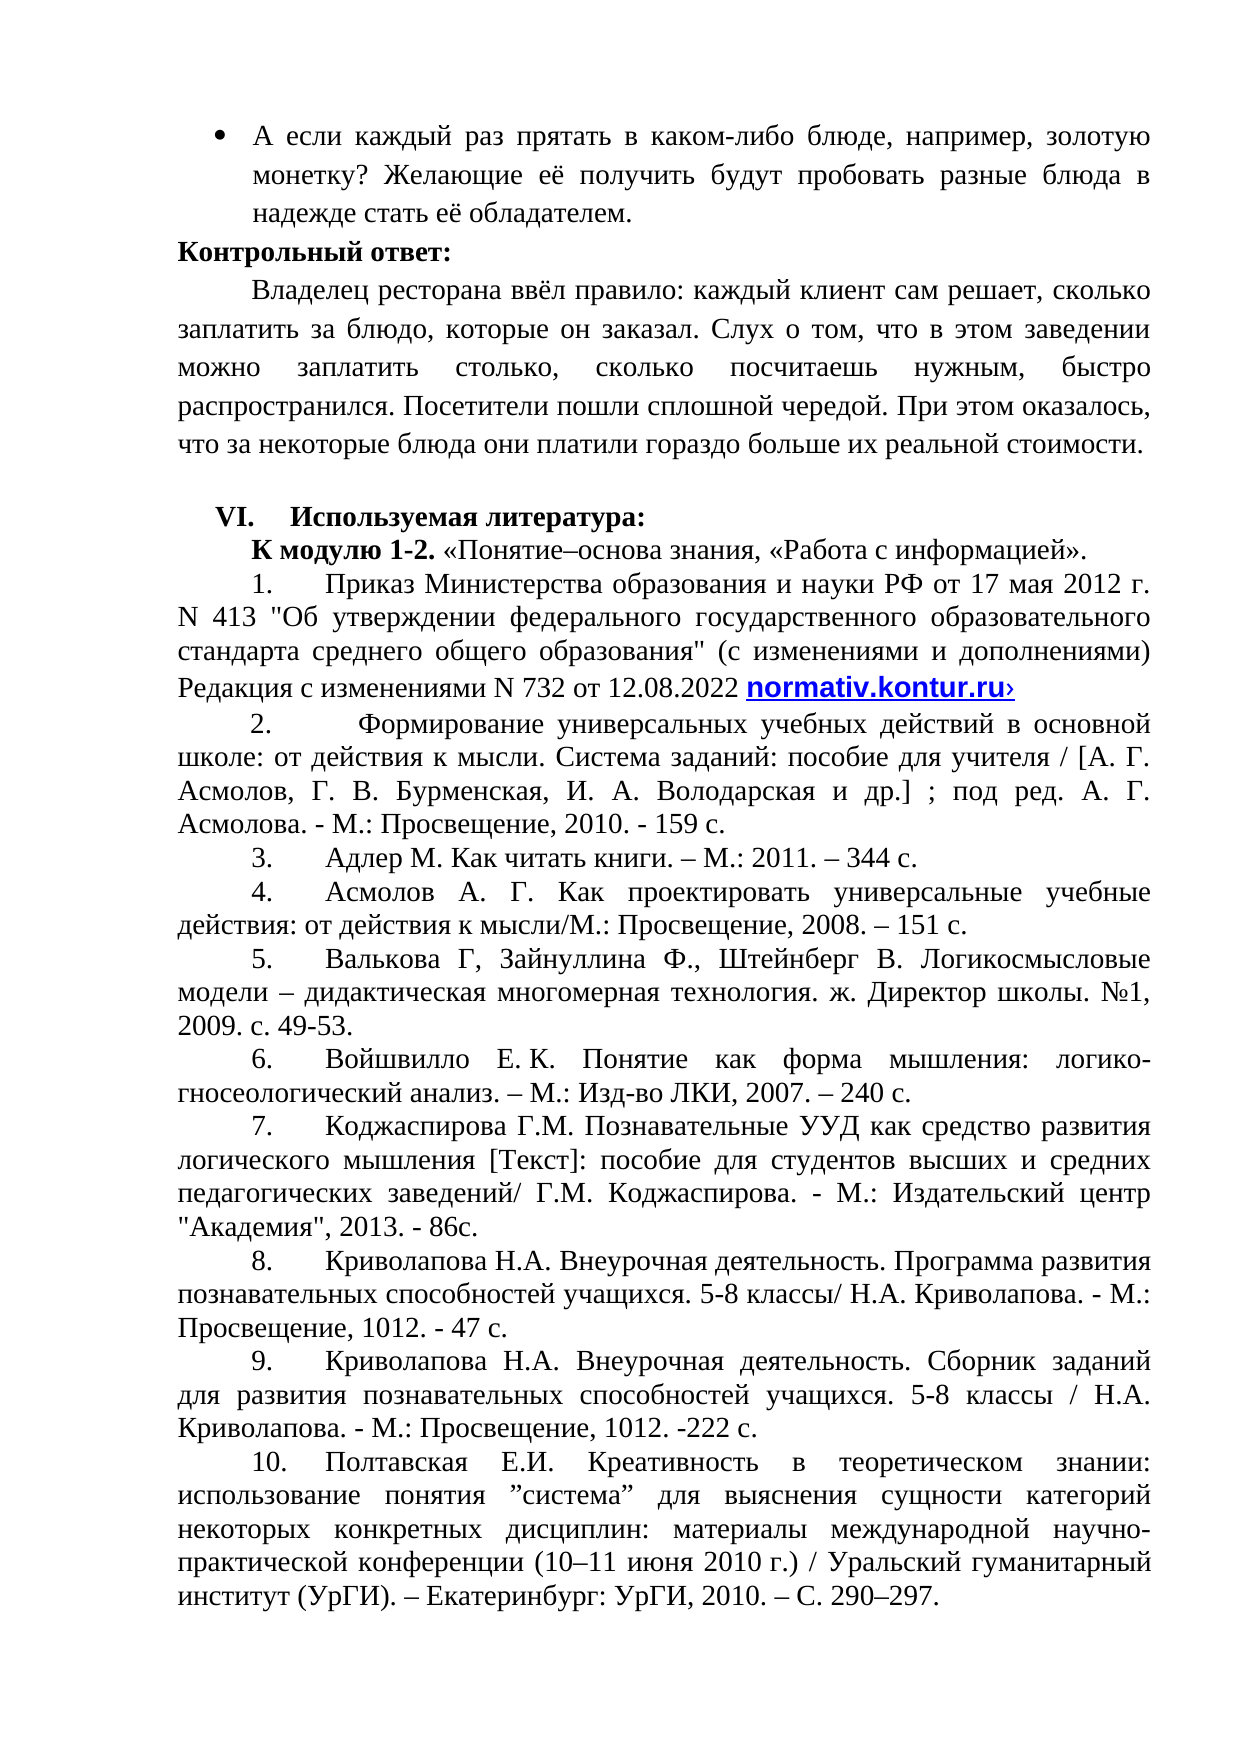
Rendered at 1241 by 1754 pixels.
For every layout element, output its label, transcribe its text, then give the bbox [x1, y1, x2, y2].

list Коджаспирова Г.М. Познавательные УУД как средство развития логического мышления [Текст]: пособие для студентов высших и средних педагогических заведений/ Г.М. Коджаспирова. - М.: Издательский центр "Академия", 2013. - 86с. [177, 1108, 1152, 1243]
list Асмолов А. Г. Как проектировать универсальные учебные действия: от действия к мысли/М.: Просвещение, 2008. – 151 с. [177, 874, 1152, 941]
list Приказ Министерства образования и науки РФ от 17 мая 2012 г. N 413 "Об утверждении федерального государственного образовательного стандарта среднего общего образования" (с изменениями и дополнениями) Редакция с изменениями N 732 от 12.08.2022 normativ.kontur.ru› [177, 566, 1152, 706]
list Криволапова Н.А. Внеурочная деятельность. Программа развития познавательных способностей учащихся. 5-8 классы/ Н.А. Криволапова. - М.: Просвещение, 1012. - 47 с. [177, 1243, 1152, 1343]
list Адлер М. Как читать книги. – М.: 2011. – 344 с. [177, 840, 1152, 874]
list Валькова Г, Зайнуллина Ф., Штейнберг В. Логикосмысловые модели – дидактическая многомерная технология. ж. Директор школы. №1, 2009. с. 49-53. [177, 941, 1152, 1041]
list Войшвилло Е. К. Понятие как форма мышления: логико-гносеологический анализ. – М.: Изд-во ЛКИ, 2007. – 240 с. [177, 1041, 1152, 1108]
text Владелец ресторана ввёл правило: каждый клиент сам решает, сколько заплатить за блюдо, которые он заказал. Слух о том, что в этом заведении можно заплатить столько, сколько посчитаешь нужным, быстро распространился. Посетители пошли сплошной чередой. При этом оказалось, что за некоторые блюда они платили гораздо больше их реальной стоимости. [177, 272, 1152, 460]
text Контрольный ответ: [177, 234, 1152, 267]
list Формирование универсальных учебных действий в основной школе: от действия к мысли. Система заданий: пособие для учителя / [А. Г. Асмолов, Г. В. Бурменская, И. А. Володарская и др.] ; под ред. A. Г. Асмолова. - М.: Просвещение, 2010. - 159 с. [177, 706, 1152, 840]
list Используемая литература: [215, 499, 1152, 532]
list Полтавская Е.И. Креативность в теоретическом знании: использование понятия ”система” для выяснения сущности категорий некоторых конкретных дисциплин: материалы международной научно-практической конференции (10–11 июня 2010 г.) / Уральский гуманитарный институт (УрГИ). – Екатеринбург: УрГИ, 2010. – С. 290–297. [177, 1444, 1152, 1612]
list А если каждый раз прятать в каком-либо блюде, например, золотую монетку? Желающие её получить будут пробовать разные блюда в надежде стать её обладателем. [215, 118, 1152, 229]
list Криволапова Н.А. Внеурочная деятельность. Сборник заданий для развития познавательных способностей учащихся. 5-8 классы / Н.А. Криволапова. - М.: Просвещение, 1012. -222 с. [177, 1343, 1152, 1444]
text К модулю 1-2. «Понятие–основа знания, «Работа с информацией». [177, 532, 1152, 566]
